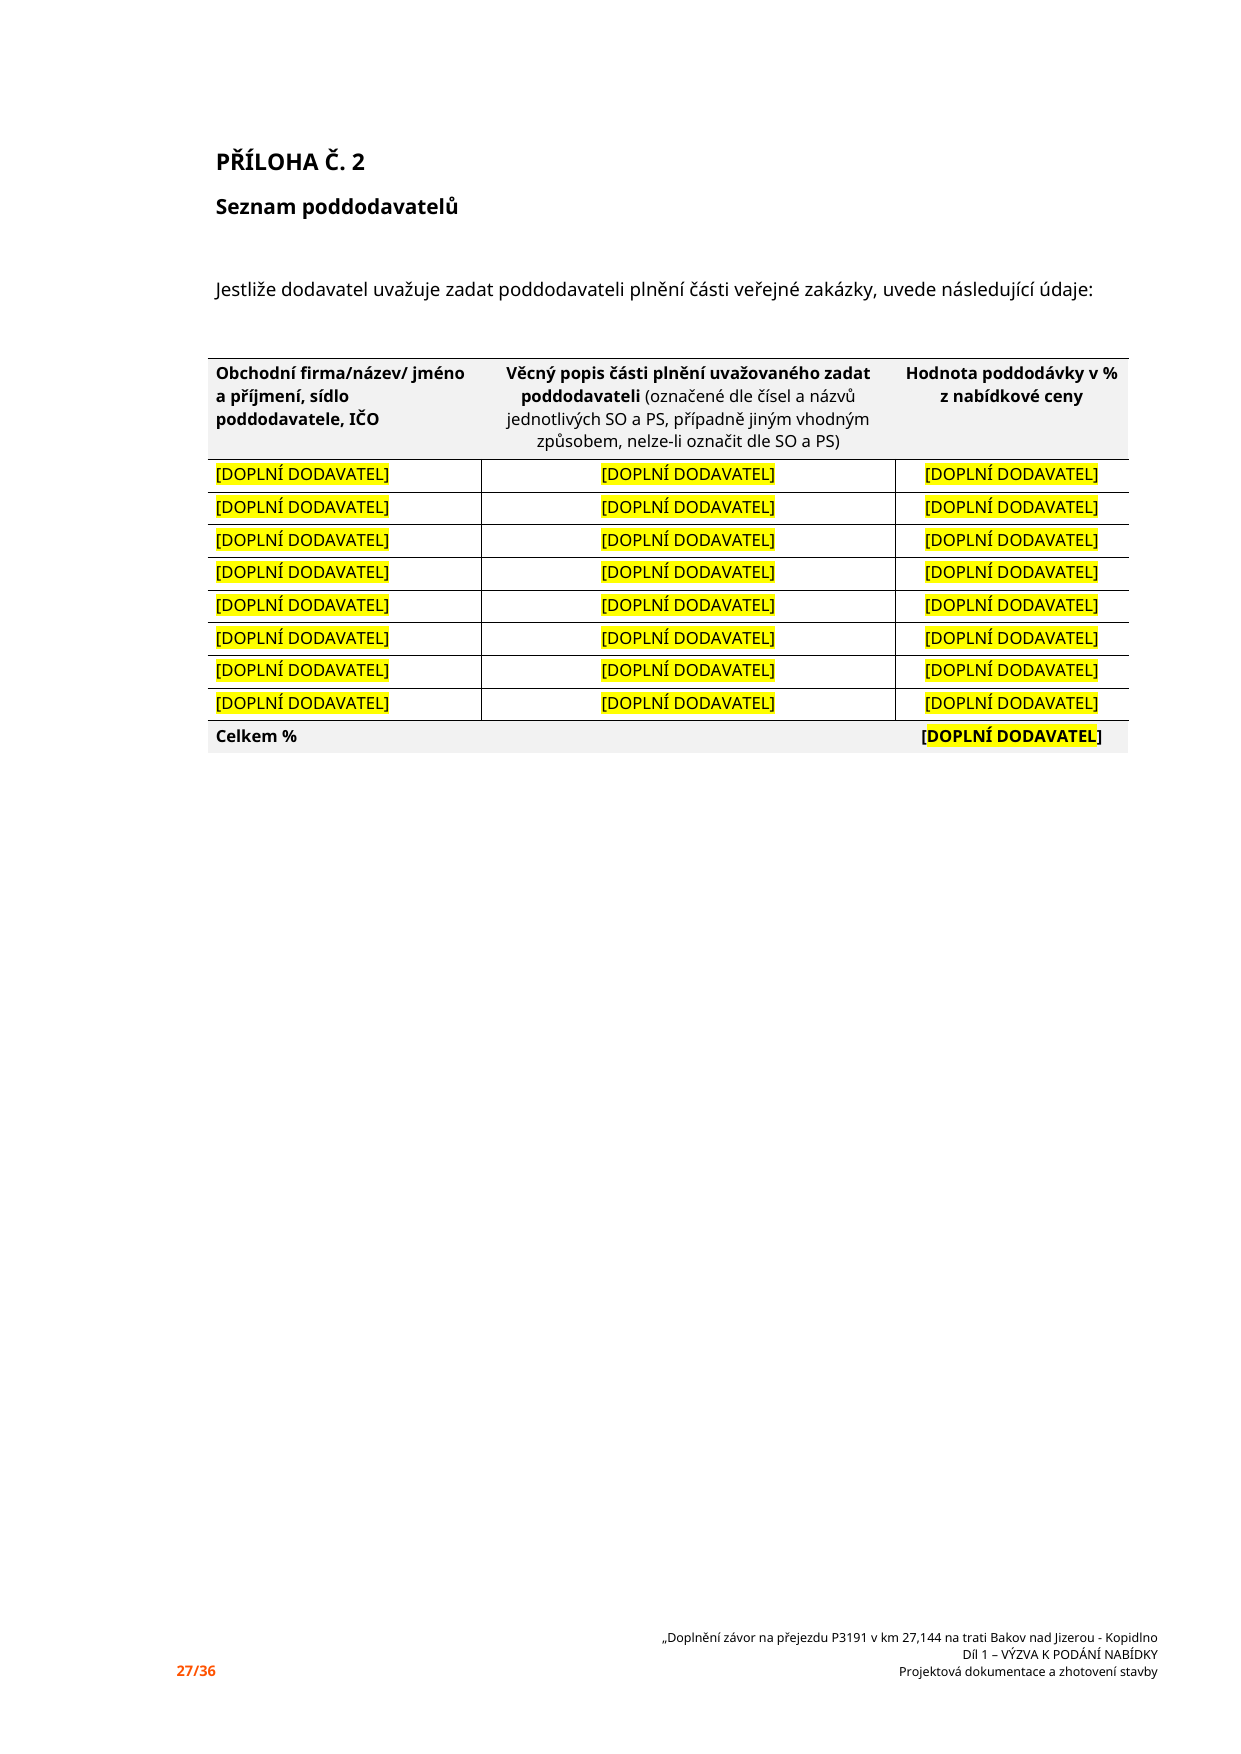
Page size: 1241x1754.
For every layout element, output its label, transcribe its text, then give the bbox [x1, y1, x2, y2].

table_cell [DOPLNÍ DODAVATEL] [482, 656, 895, 688]
table_cell [DOPLNÍ DODAVATEL] [482, 558, 895, 589]
table_cell [DOPLNÍ DODAVATEL] [208, 623, 481, 655]
table_cell [DOPLNÍ DODAVATEL] [208, 689, 481, 720]
table_cell [DOPLNÍ DODAVATEL] [896, 525, 1128, 557]
table_cell [DOPLNÍ DODAVATEL] [208, 460, 481, 491]
table_cell [DOPLNÍ DODAVATEL] [482, 493, 895, 524]
table_cell Celkem % [208, 721, 481, 753]
table_cell [DOPLNÍ DODAVATEL] [482, 591, 895, 622]
table_cell [DOPLNÍ DODAVATEL] [896, 656, 1128, 688]
table_cell [DOPLNÍ DODAVATEL] [482, 689, 895, 720]
table_cell [481, 721, 895, 753]
table_cell [DOPLNÍ DODAVATEL] [896, 460, 1128, 491]
table_cell [DOPLNÍ DODAVATEL] [208, 558, 481, 589]
table_cell [DOPLNÍ DODAVATEL] [208, 656, 481, 688]
table_cell [DOPLNÍ DODAVATEL] [482, 460, 895, 491]
table_header Věcný popis části plnění uvažovaného zadat poddodavateli (označené dle čísel a názvů jednotlivých SO a PS, případně jiným vhodným způsobem, nelze-li označit dle SO a PS) [481, 359, 895, 459]
table_cell [DOPLNÍ DODAVATEL] [208, 591, 481, 622]
table_cell [DOPLNÍ DODAVATEL] [208, 525, 481, 557]
table_cell [DOPLNÍ DODAVATEL] [896, 493, 1128, 524]
text Příloha č. 2 [216, 146, 1122, 177]
table_cell [DOPLNÍ DODAVATEL] [482, 525, 895, 557]
text Seznam poddodavatelů [216, 192, 1122, 221]
table_cell [DOPLNÍ DODAVATEL] [208, 493, 481, 524]
table_cell [DOPLNÍ DODAVATEL] [896, 689, 1128, 720]
table_cell [DOPLNÍ DODAVATEL] [895, 721, 1128, 753]
table_cell [DOPLNÍ DODAVATEL] [482, 623, 895, 655]
table_cell [DOPLNÍ DODAVATEL] [896, 623, 1128, 655]
table_header Obchodní firma/název/ jméno a příjmení, sídlo poddodavatele, IČO [208, 359, 481, 459]
text Jestliže dodavatel uvažuje zadat poddodavateli plnění části veřejné zakázky, uvede následující údaje: [216, 277, 1122, 302]
table_header Hodnota poddodávky v % z nabídkové ceny [895, 359, 1128, 459]
table_cell [DOPLNÍ DODAVATEL] [896, 591, 1128, 622]
table_cell [DOPLNÍ DODAVATEL] [896, 558, 1128, 589]
